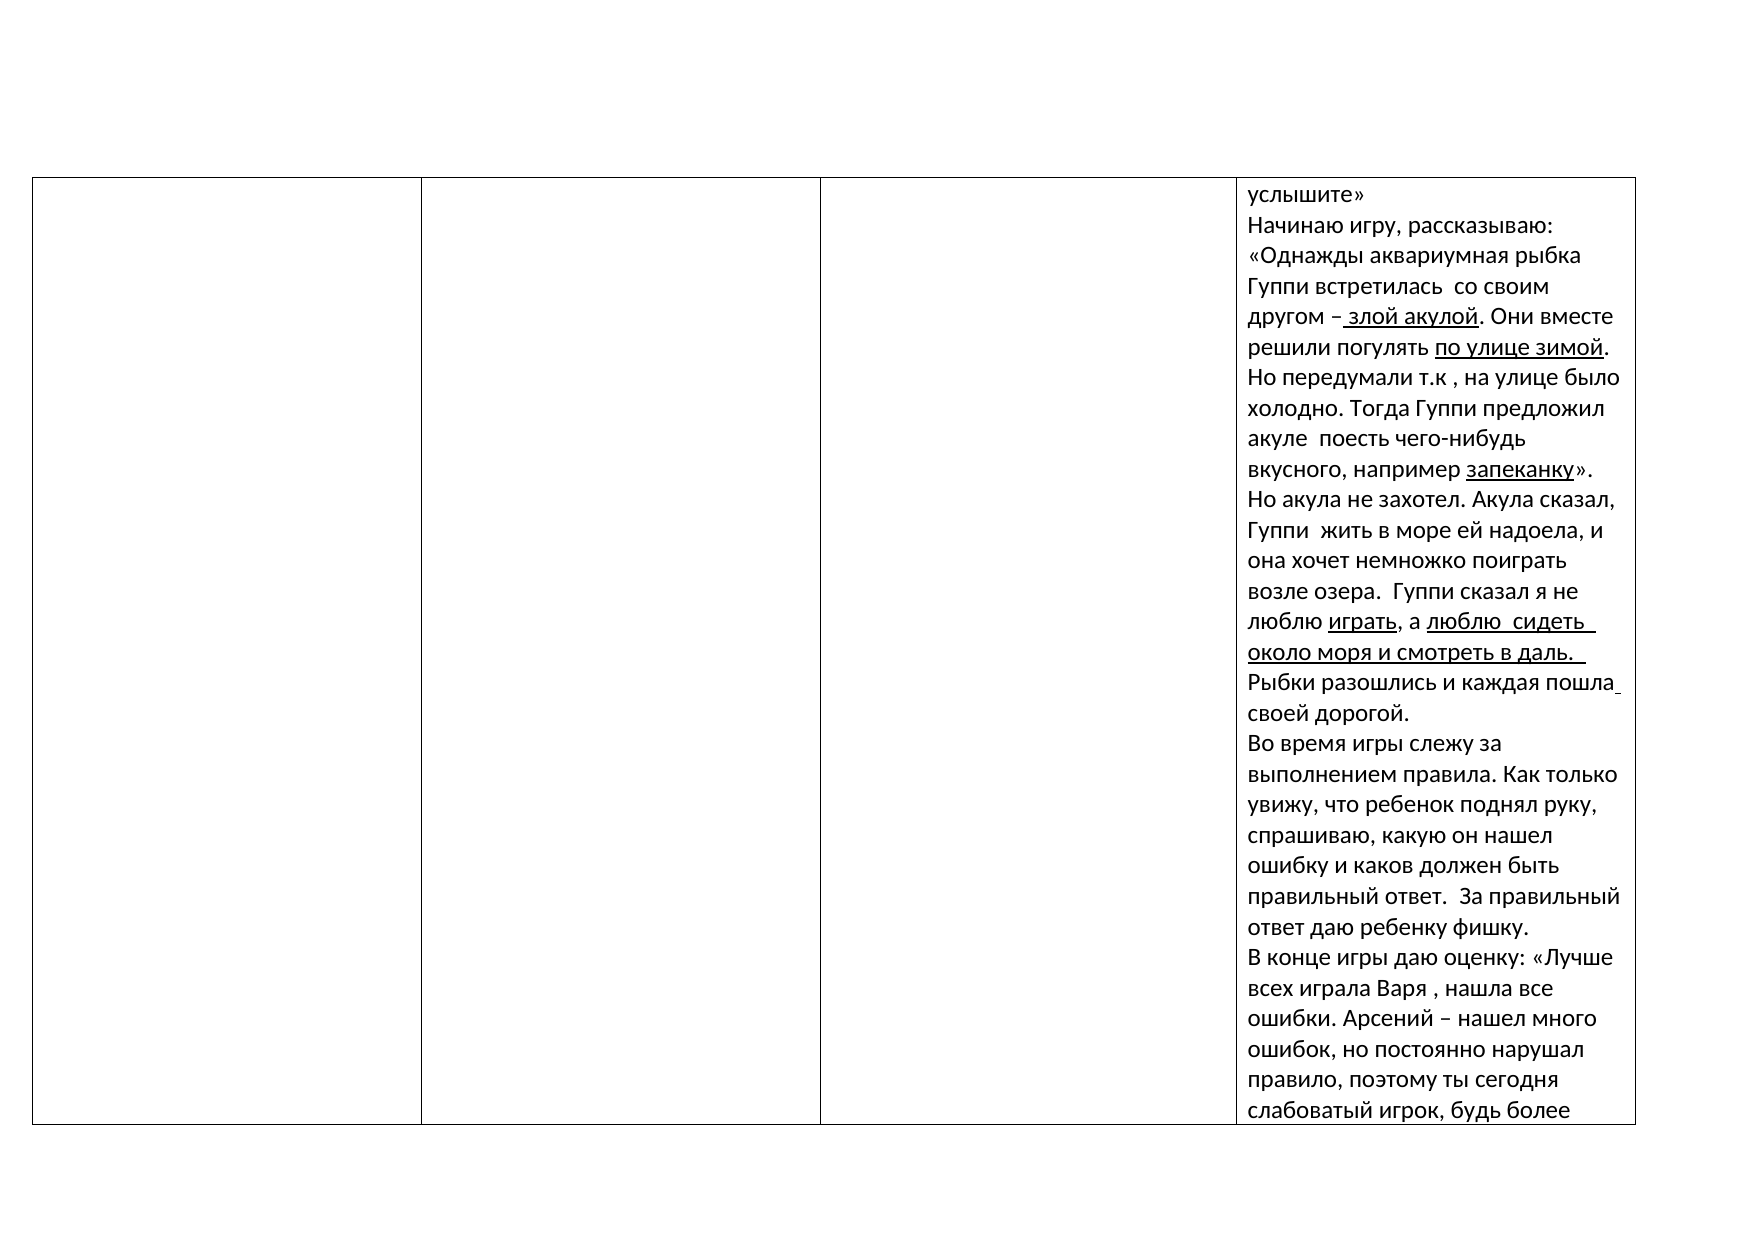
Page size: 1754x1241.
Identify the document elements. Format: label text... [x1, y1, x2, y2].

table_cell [33, 178, 421, 1124]
table_cell - [821, 178, 1236, 1124]
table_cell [422, 178, 820, 1124]
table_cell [1237, 178, 1635, 1124]
